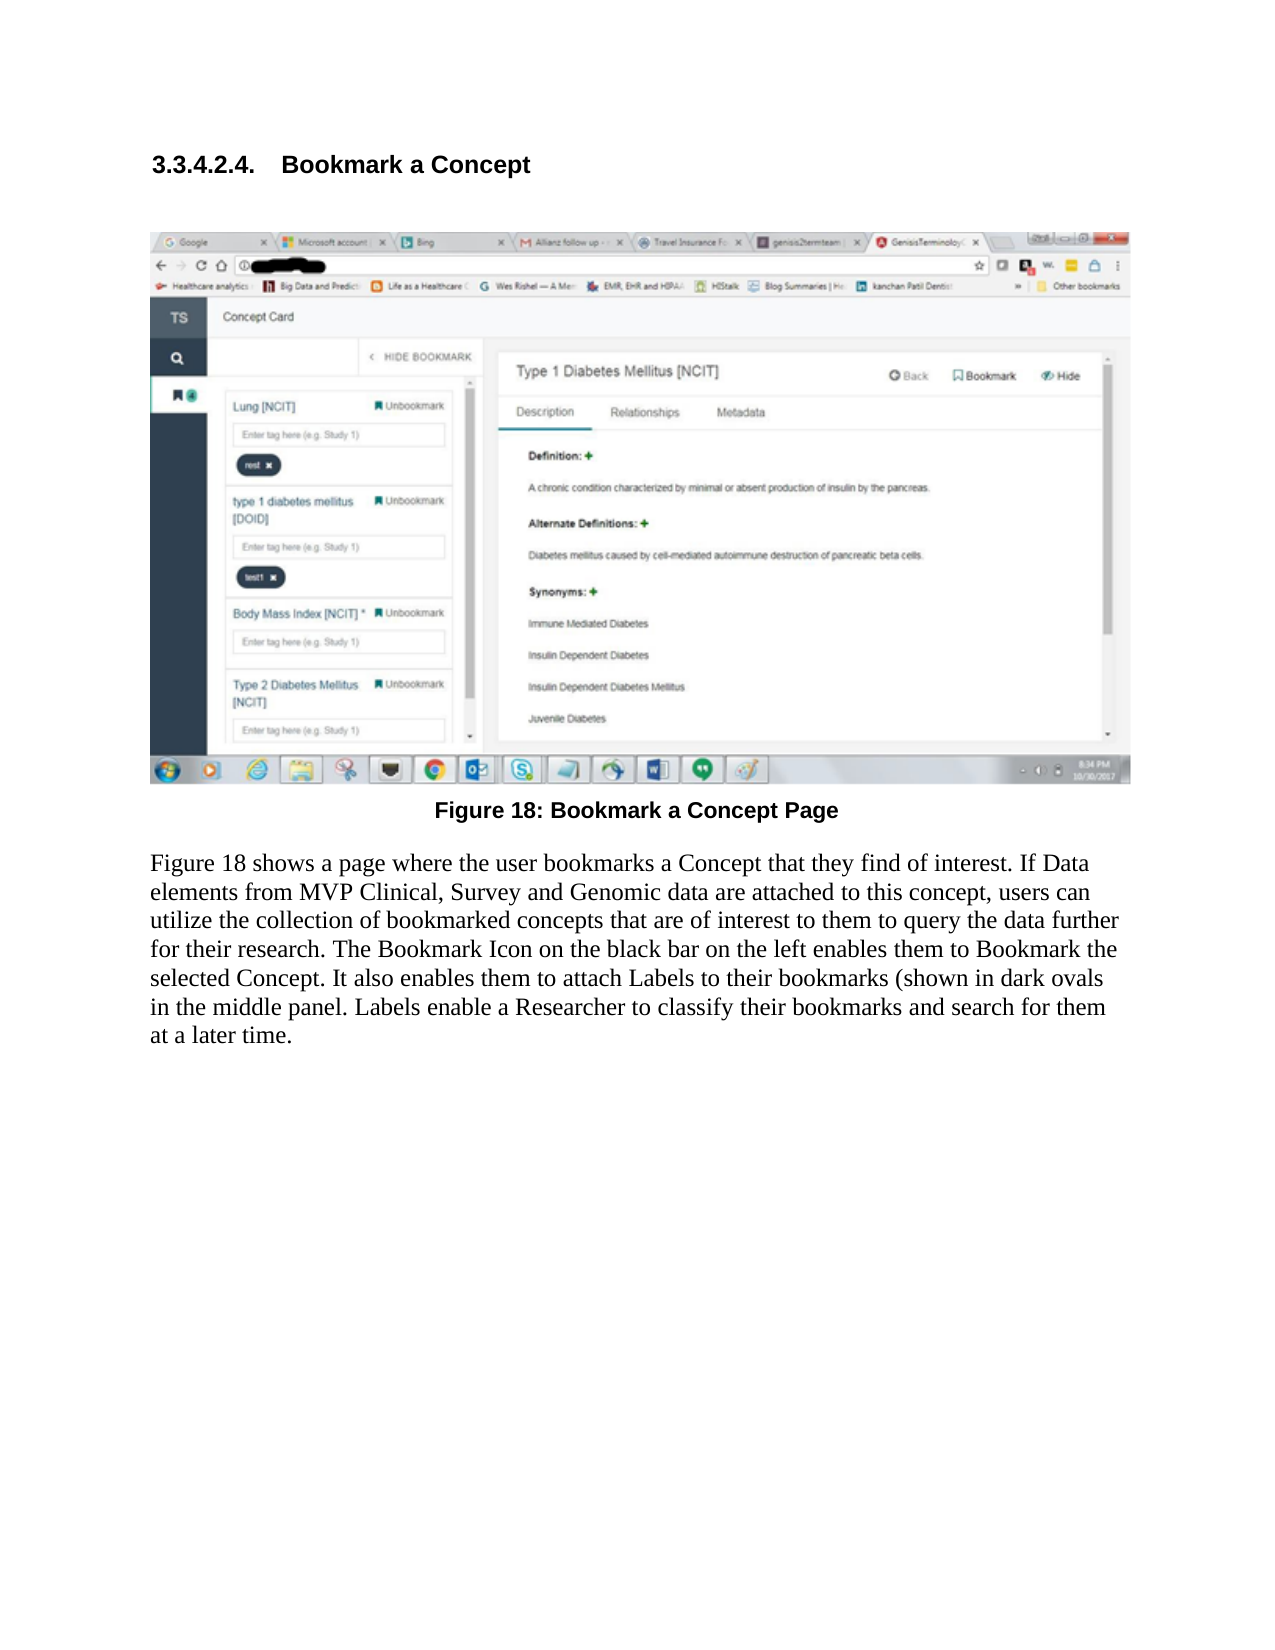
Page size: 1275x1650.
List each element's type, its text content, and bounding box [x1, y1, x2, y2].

text Figure 18 shows a page where the user bookmarks a Concept that they find of interest. If Data elements from MVP Clinical, Survey and Genomic data are attached to this concept, users can utilize the collection of bookmarked concepts that are of interest to them to query the data further for their research. The Bookmark Icon on the black bar on the left enables them to Bookmark the selected Concept. It also enables them to attach Labels to their bookmarks (shown in dark ovals in the middle panel. Labels enable a Researcher to classify their bookmarks and search for them at a later time. [150, 848, 1121, 1049]
subtitle Bookmark a Concept [152, 150, 1137, 179]
text Figure 18: Bookmark a Concept Page [434, 797, 1137, 823]
picture [150, 232, 1137, 789]
